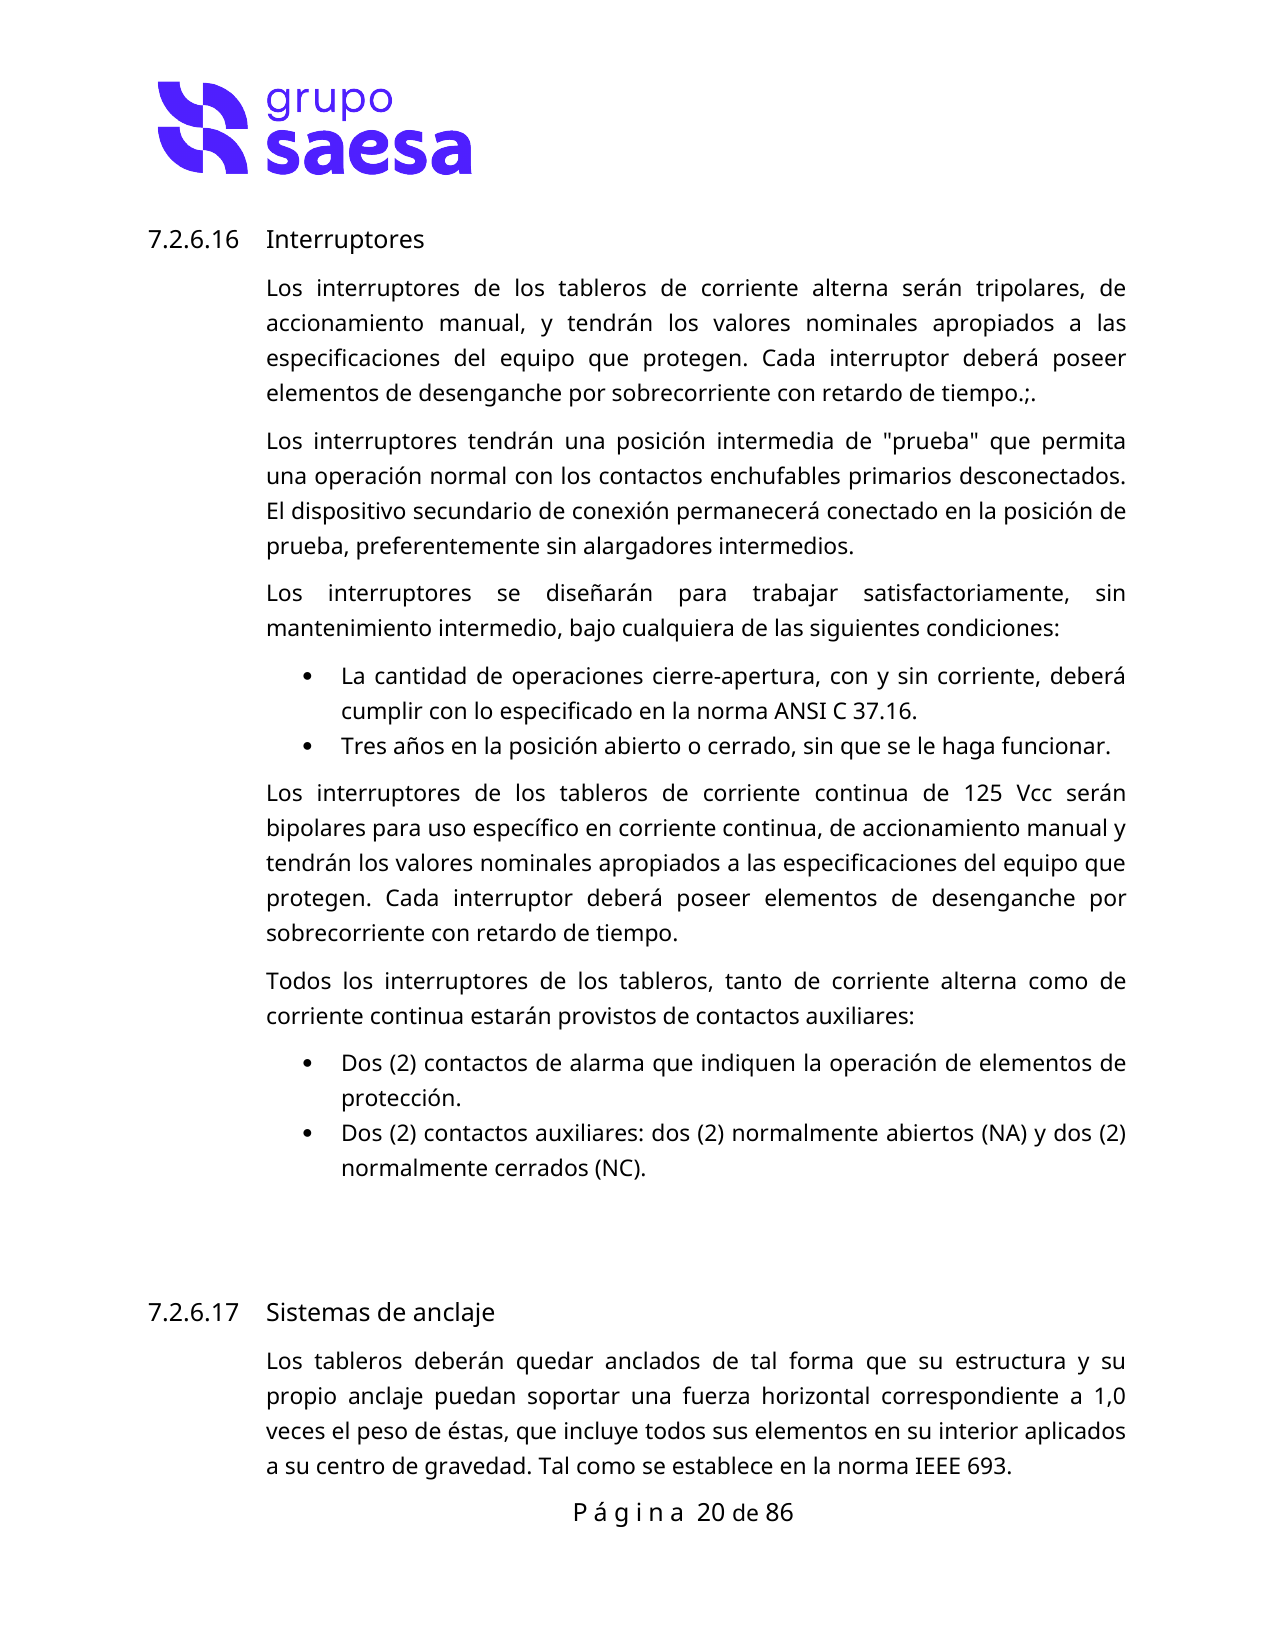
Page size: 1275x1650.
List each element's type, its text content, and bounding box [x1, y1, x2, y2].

list La cantidad de operaciones cierre-apertura, con y sin corriente, deberá cumplir con lo especificado en la norma ANSI C 37.16. [303, 659, 1127, 726]
text Los tableros deberán quedar anclados de tal forma que su estructura y su propio anclaje puedan soportar una fuerza horizontal correspondiente a 1,0 veces el peso de éstas, que incluye todos sus elementos en su interior aplicados a su centro de gravedad. Tal como se establece en la norma IEEE 693. [266, 1345, 1127, 1481]
text Todos los interruptores de los tableros, tanto de corriente alterna como de corriente continua estarán provistos de contactos auxiliares: [266, 964, 1127, 1031]
text Los interruptores de los tableros de corriente alterna serán tripolares, de accionamiento manual, y tendrán los valores nominales apropiados a las especificaciones del equipo que protegen. Cada interruptor deberá poseer elementos de desenganche por sobrecorriente con retardo de tiempo.;. [266, 272, 1127, 408]
list Tres años en la posición abierto o cerrado, sin que se le haga funcionar. [303, 729, 1127, 761]
list Dos (2) contactos auxiliares: dos (2) normalmente abiertos (NA) y dos (2) normalmente cerrados (NC). [303, 1117, 1127, 1183]
text Los interruptores tendrán una posición intermedia de "prueba" que permita una operación normal con los contactos enchufables primarios desconectados. El dispositivo secundario de conexión permanecerá conectado en la posición de prueba, preferentemente sin alargadores intermedios. [266, 424, 1127, 561]
list Dos (2) contactos de alarma que indiquen la operación de elementos de protección. [303, 1047, 1127, 1113]
subtitle Interruptores [148, 221, 1127, 256]
subtitle Sistemas de anclaje [148, 1294, 1127, 1329]
text Los interruptores de los tableros de corriente continua de 125 Vcc serán bipolares para uso específico en corriente continua, de accionamiento manual y tendrán los valores nominales apropiados a las especificaciones del equipo que protegen. Cada interruptor deberá poseer elementos de desenganche por sobrecorriente con retardo de tiempo. [266, 777, 1127, 948]
picture [147, 73, 481, 178]
text Los interruptores se diseñarán para trabajar satisfactoriamente, sin mantenimiento intermedio, bajo cualquiera de las siguientes condiciones: [266, 577, 1127, 643]
